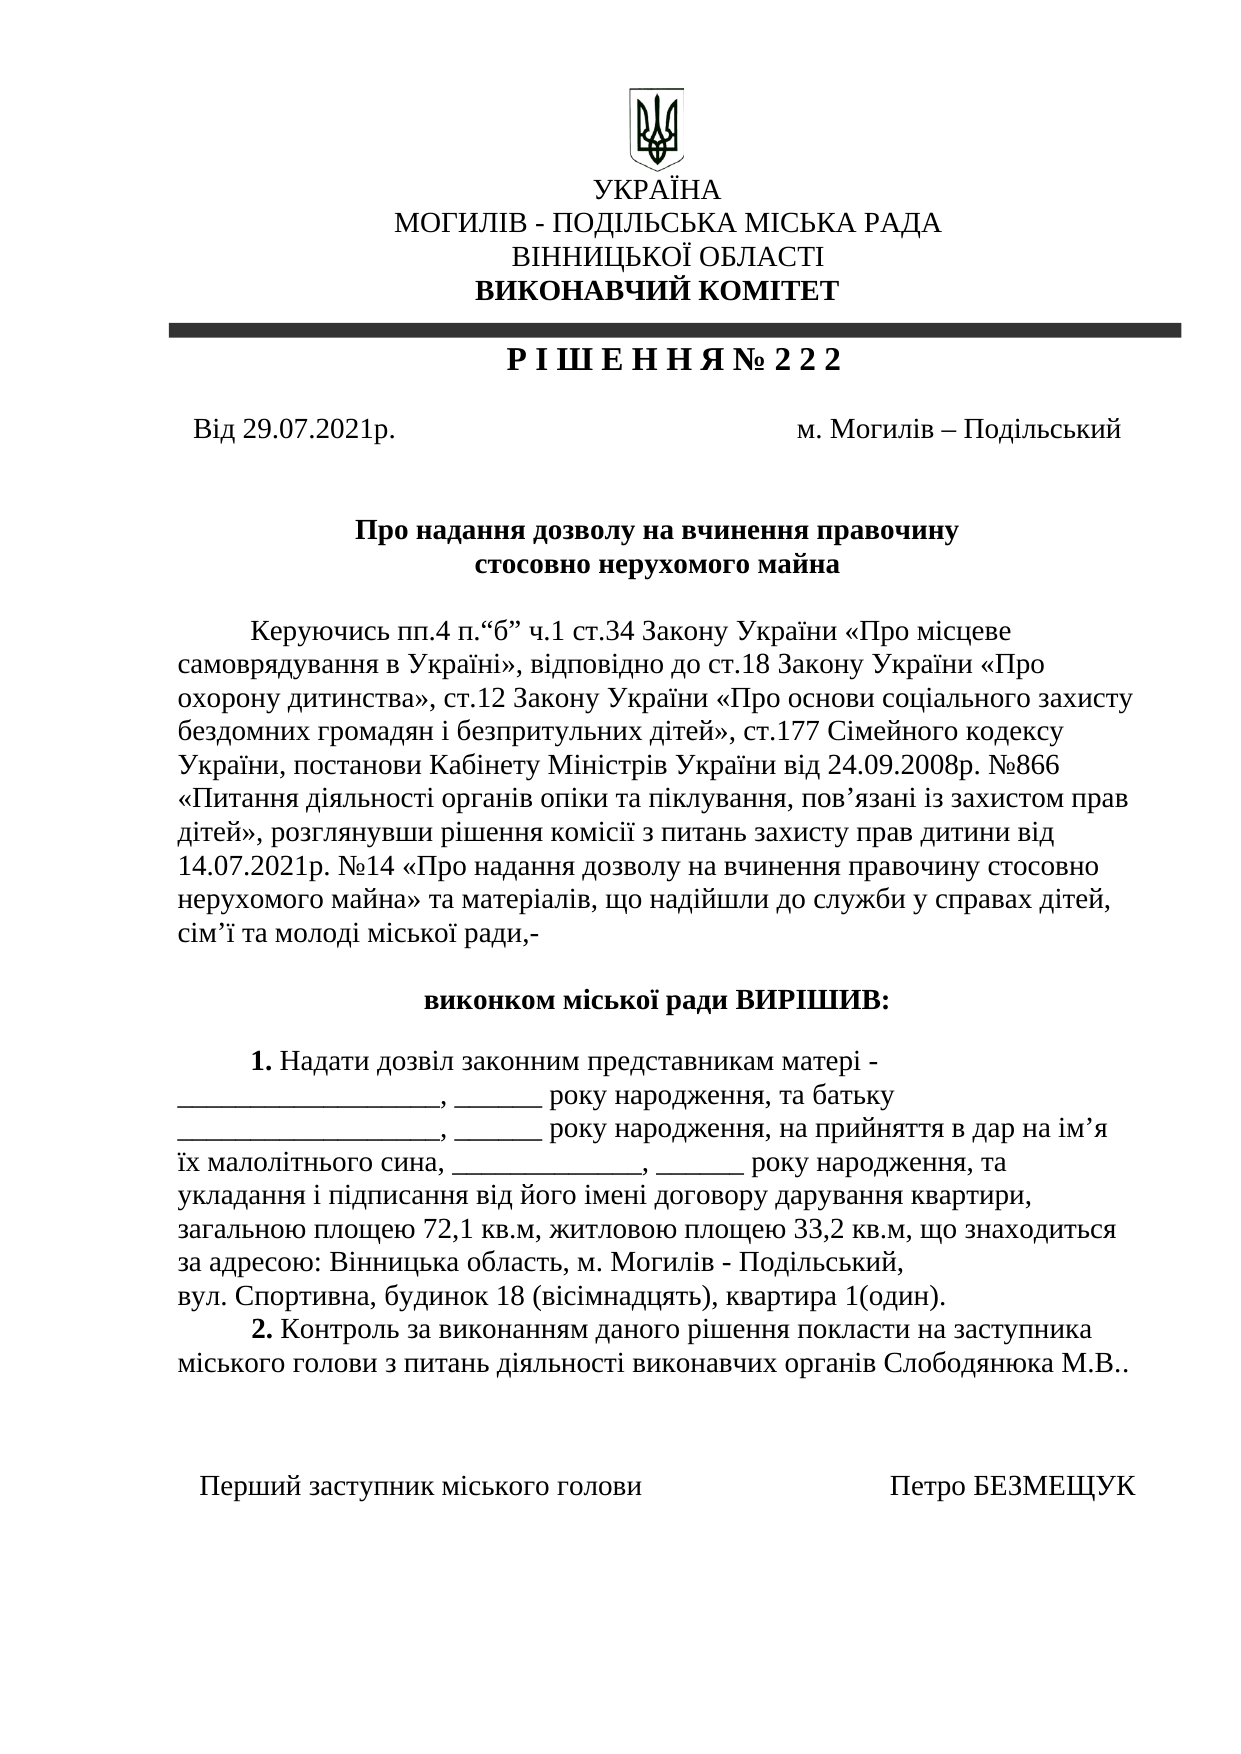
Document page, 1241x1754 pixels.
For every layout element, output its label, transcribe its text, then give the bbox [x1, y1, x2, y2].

text виконком міської ради ВИРІШИВ: [177, 982, 1137, 1015]
picture [629, 88, 684, 172]
text УКРАЇНА МОГИЛІВ - ПОДІЛЬСЬКА МІСЬКА РАДА ВІННИЦЬКОЇ ОБЛАСТІ [177, 172, 1137, 273]
text їх малолітнього сина, _____________, ______ року народження, та укладання і підписання від його імені договору дарування квартири, загальною площею 72,1 кв.м, житловою площею 33,2 кв.м, що знаходиться за адресою: Вінницька область, м. Могилів - Подільський, [177, 1144, 1137, 1278]
text Від 29.07.2021р. м. Могилів – Подільський [177, 412, 1137, 445]
text 2. Контроль за виконанням даного рішення покласти на заступника міського голови з питань діяльності виконавчих органів Слободянюка М.В.. [177, 1312, 1137, 1379]
text вул. Спортивна, будинок 18 (вісімнадцять), квартира 1(один). [177, 1278, 1137, 1312]
text стосовно нерухомого майна [177, 546, 1137, 579]
text 1. Надати дозвіл законним представникам матері - __________________, ______ року народження, та батьку __________________, ______ року народження, на прийняття в дар на ім’я [177, 1043, 1137, 1144]
text Керуючись пп.4 п.“б” ч.1 ст.34 Закону України «Про місцеве самоврядування в Україні», відповідно до ст.18 Закону України «Про охорону дитинства», ст.12 Закону України «Про основи соціального захисту бездомних громадян і безпритульних дітей», ст.177 Сімейного кодексу України, постанови Кабінету Міністрів України від 24.09.2008р. №866 «Питання діяльності органів опіки та піклування, пов’язані із захистом прав дітей», розглянувши рішення комісії з питань захисту прав дитини від 14.07.2021р. №14 «Про надання дозволу на вчинення правочину стосовно нерухомого майна» та матеріалів, що надійшли до служби у справах дітей, сім’ї та молоді міської ради,- [177, 613, 1137, 948]
text РІШЕННЯ№222 [177, 340, 1137, 378]
text Про надання дозволу на вчинення правочину [177, 512, 1137, 546]
text ВИКОНАВЧИЙ КОМІТЕТ [177, 273, 1137, 306]
text Перший заступник міського голови Петро БЕЗМЕЩУК [177, 1468, 1137, 1502]
